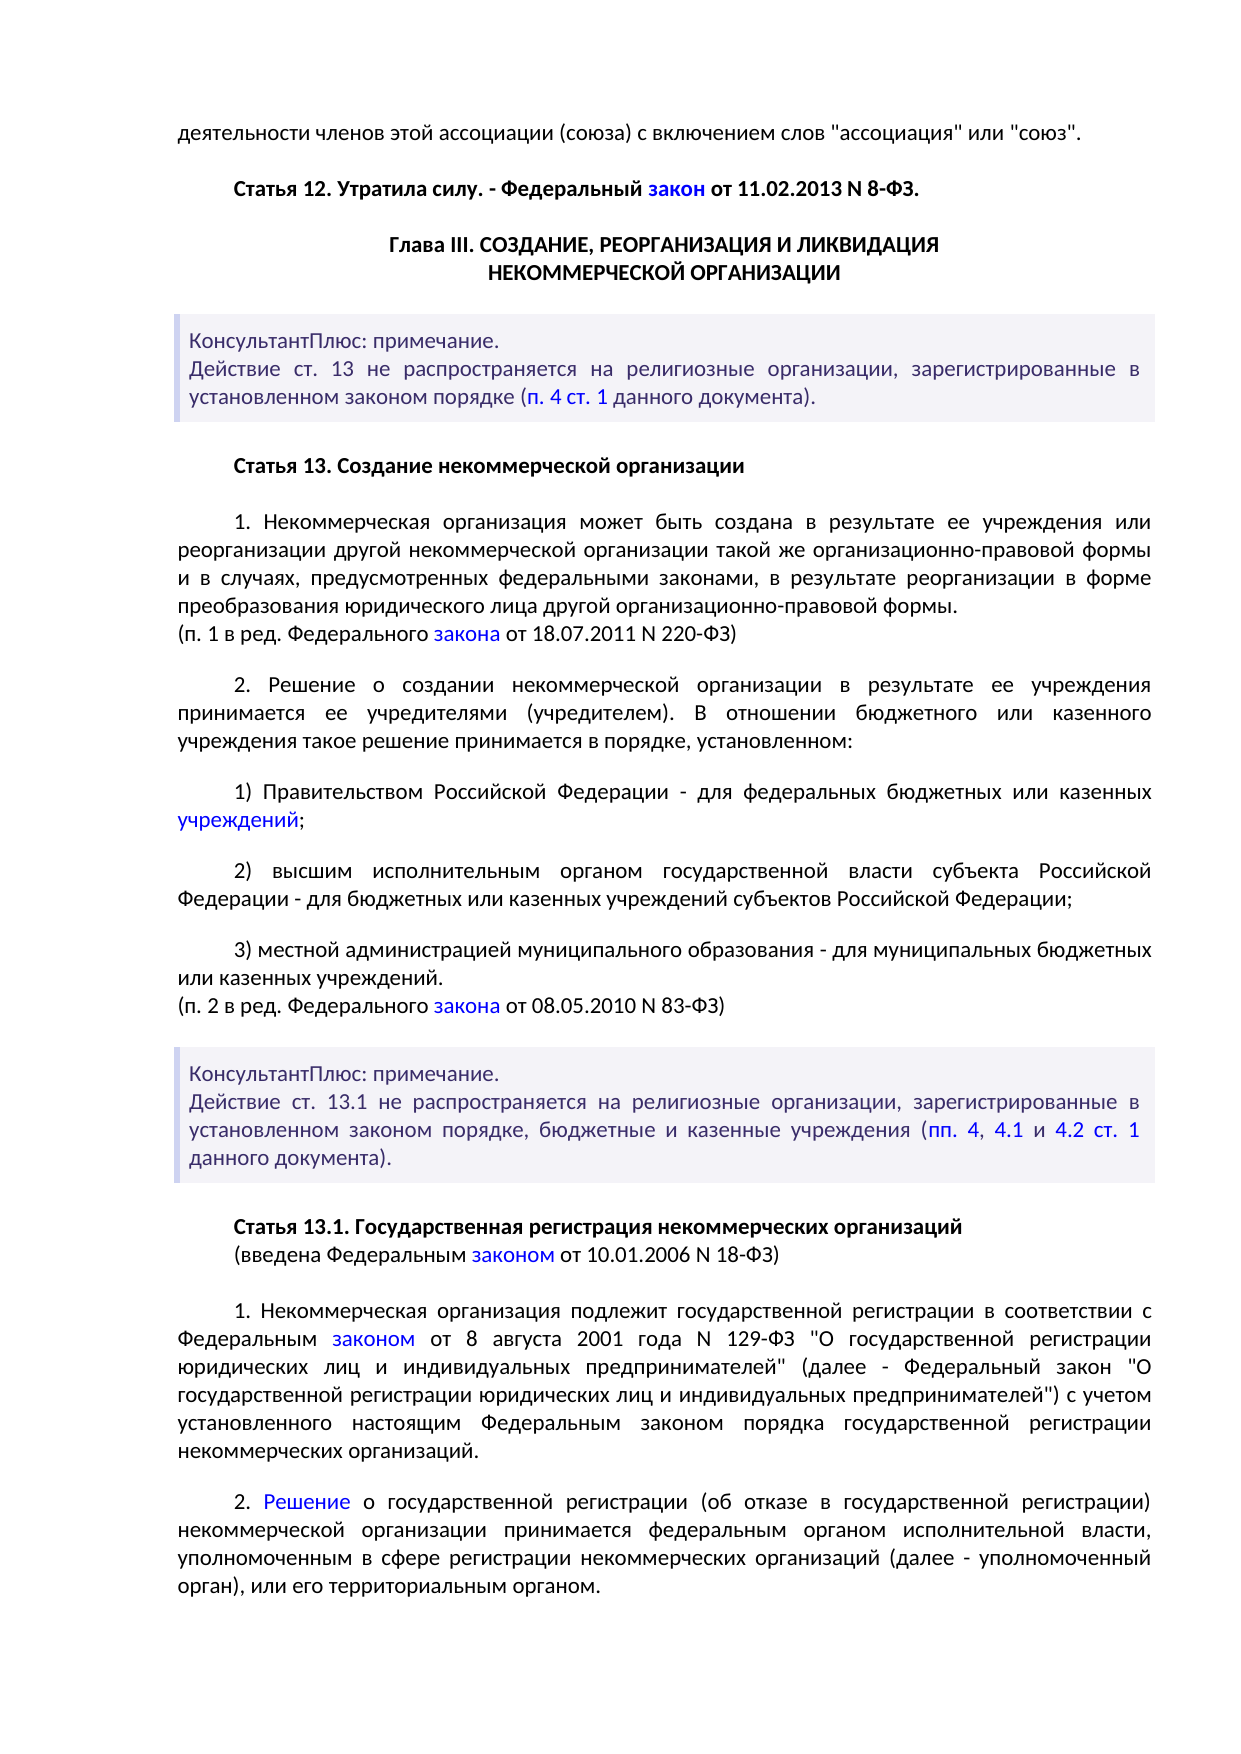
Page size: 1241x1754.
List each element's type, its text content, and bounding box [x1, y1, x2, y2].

text 3) местной администрацией муниципального образования - для муниципальных бюджетных или казенных учреждений. [177, 935, 1152, 991]
text 2) высшим исполнительным органом государственной власти субъекта Российской Федерации - для бюджетных или казенных учреждений субъектов Российской Федерации; [177, 856, 1152, 912]
text 2. Решение о государственной регистрации (об отказе в государственной регистрации) некоммерческой организации принимается федеральным органом исполнительной власти, уполномоченным в сфере регистрации некоммерческих организаций (далее - уполномоченный орган), или его территориальным органом. [177, 1487, 1152, 1599]
title Глава III. СОЗДАНИЕ, РЕОРГАНИЗАЦИЯ И ЛИКВИДАЦИЯ [177, 230, 1152, 258]
title Статья 12. Утратила силу. - Федеральный закон от 11.02.2013 N 8-ФЗ. [177, 174, 1152, 202]
table_header КонсультантПлюс: примечание. Действие ст. 13.1 не распространяется на религиозные организации, зарегистрированные в установленном законом порядке, бюджетные и казенные учреждения (пп. 4, 4.1 и 4.2 ст. 1 данного документа). [180, 1047, 1149, 1183]
text 2. Решение о создании некоммерческой организации в результате ее учреждения принимается ее учредителями (учредителем). В отношении бюджетного или казенного учреждения такое решение принимается в порядке, установленном: [177, 670, 1152, 754]
title Статья 13. Создание некоммерческой организации [177, 451, 1152, 479]
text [177, 118, 1152, 146]
text (п. 1 в ред. Федерального закона от 18.07.2011 N 220-ФЗ) [177, 619, 1152, 647]
text (введена Федеральным законом от 10.01.2006 N 18-ФЗ) [177, 1240, 1152, 1268]
text 1. Некоммерческая организация может быть создана в результате ее учреждения или реорганизации другой некоммерческой организации такой же организационно-правовой формы и в случаях, предусмотренных федеральными законами, в результате реорганизации в форме преобразования юридического лица другой организационно-правовой формы. [177, 507, 1152, 619]
text 1) Правительством Российской Федерации - для федеральных бюджетных или казенных учреждений; [177, 777, 1152, 833]
text 1. Некоммерческая организация подлежит государственной регистрации в соответствии с Федеральным законом от 8 августа 2001 года N 129-ФЗ "О государственной регистрации юридических лиц и индивидуальных предпринимателей" (далее - Федеральный закон "О государственной регистрации юридических лиц и индивидуальных предпринимателей") с учетом установленного настоящим Федеральным законом порядка государственной регистрации некоммерческих организаций. [177, 1296, 1152, 1464]
text (п. 2 в ред. Федерального закона от 08.05.2010 N 83-ФЗ) [177, 991, 1152, 1019]
table_header КонсультантПлюс: примечание. Действие ст. 13 не распространяется на религиозные организации, зарегистрированные в установленном законом порядке (п. 4 ст. 1 данного документа). [180, 314, 1149, 422]
title Статья 13.1. Государственная регистрация некоммерческих организаций [177, 1212, 1152, 1240]
title НЕКОММЕРЧЕСКОЙ ОРГАНИЗАЦИИ [177, 258, 1152, 286]
